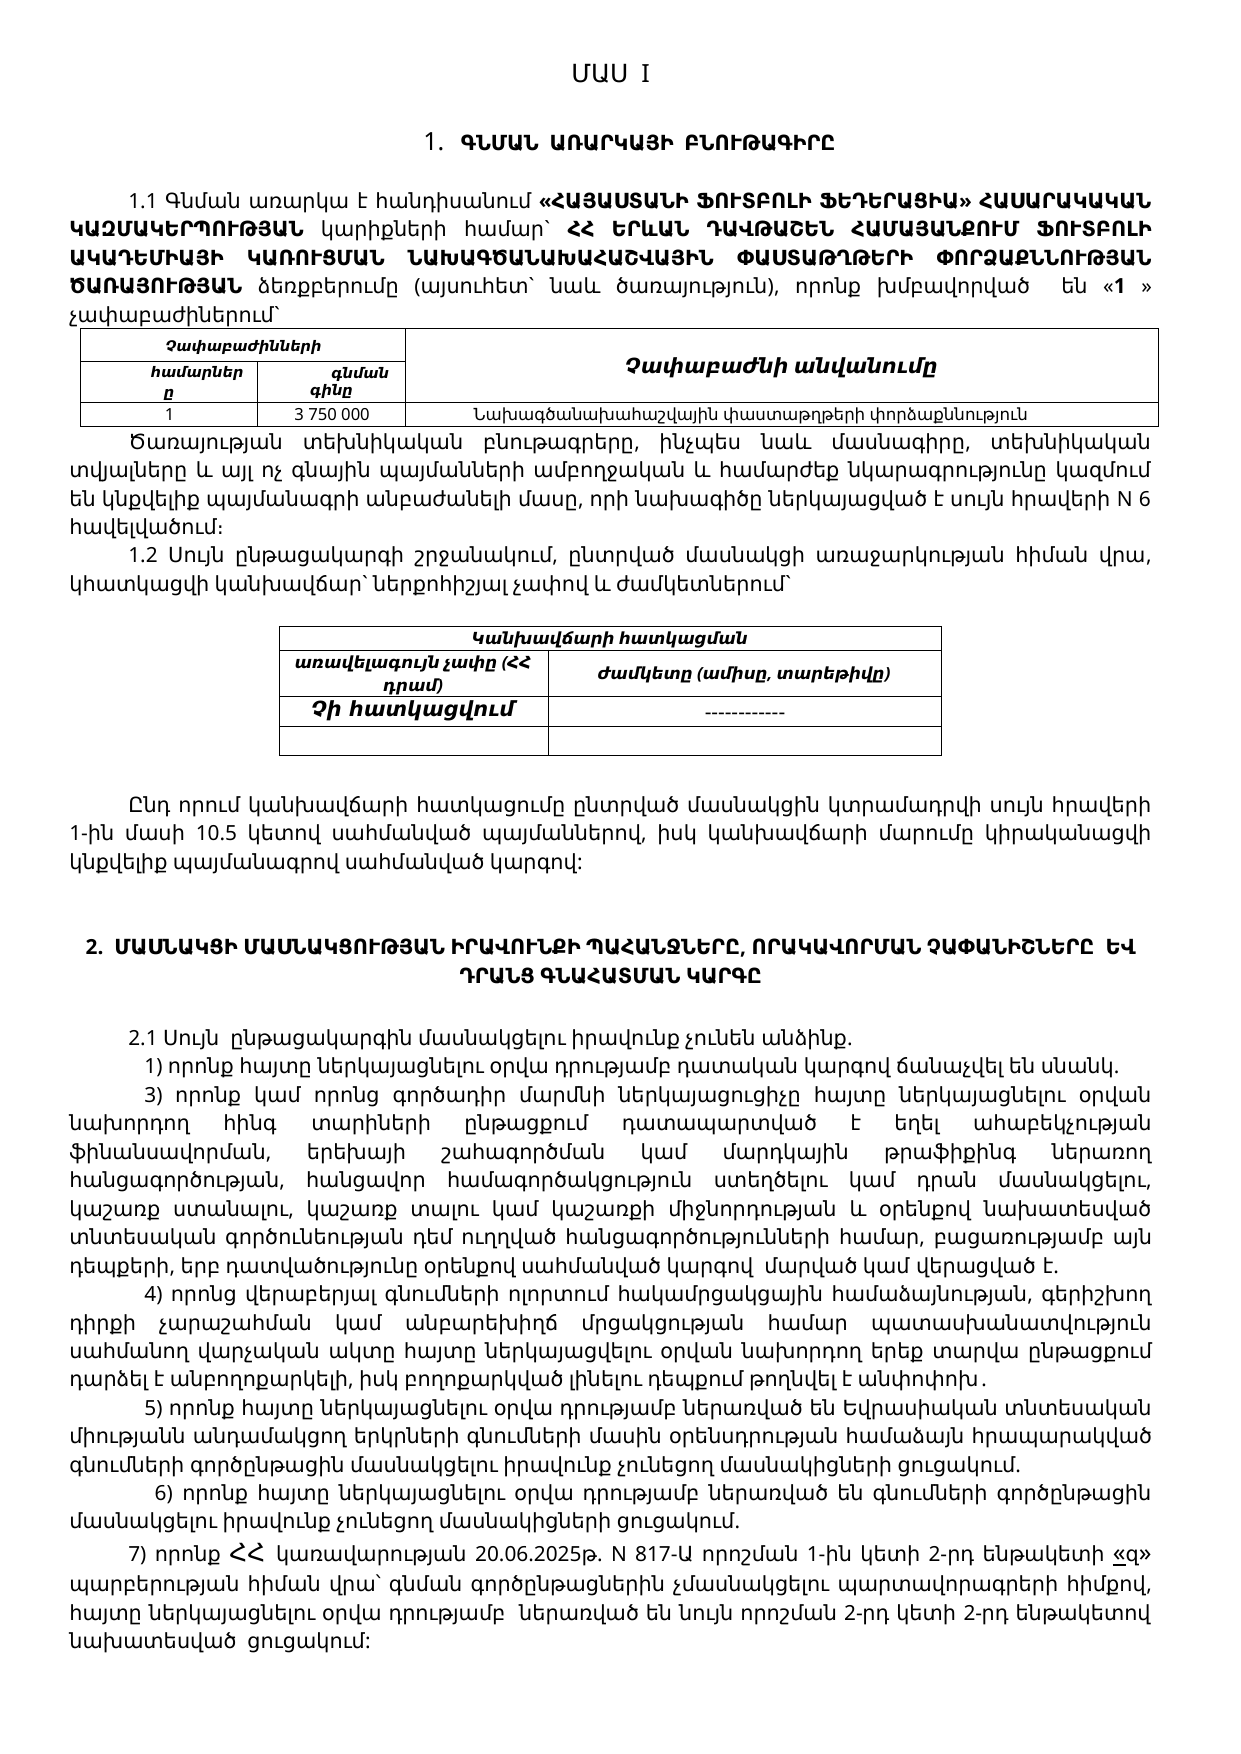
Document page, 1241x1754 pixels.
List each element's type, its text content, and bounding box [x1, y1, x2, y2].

table_cell [549, 727, 941, 755]
text 6) որոնք հայտը ներկայացնելու օրվա դրությամբ ներառված են գնումների գործընթացին մասնակցելու իրավունք չունեցող մասնակիցների ցուցակում. [69, 1478, 1152, 1535]
text ՄԱՍ I [69, 56, 1152, 89]
text 2.1 Սույն ընթացակարգին մասնակցելու իրավունք չունեն անձինք. [69, 1023, 1152, 1052]
table_cell Չի հատկացվում [280, 697, 548, 726]
text 2. ՄԱՍՆԱԿՑԻ ՄԱՍՆԱԿՑՈՒԹՅԱՆ ԻՐԱՎՈՒՆՔԻ ՊԱՀԱՆՋՆԵՐԸ, ՈՐԱԿԱՎՈՐՄԱՆ ՉԱՓԱՆԻՇՆԵՐԸ ԵՎ ԴՐԱՆՑ ԳՆԱՀԱՏՄԱՆ ԿԱՐԳԸ [69, 932, 1152, 989]
table_header Չափաբաժինների [81, 329, 405, 361]
list ԳՆՄԱՆ ԱՌԱՐԿԱՅԻ ԲՆՈՒԹԱԳԻՐԸ [107, 124, 1152, 158]
table_header Չափաբաժնի անվանումը [406, 329, 1158, 402]
text 5) որոնք հայտը ներկայացնելու օրվա դրությամբ ներառված են Եվրասիական տնտեսական միությանն անդամակցող երկրների գնումների մասին օրենսդրության համաձայն հրապարակված գնումների գործընթացին մասնակցելու իրավունք չունեցող մասնակիցների ցուցակում. [69, 1393, 1152, 1478]
table_cell [280, 727, 548, 755]
table_cell ------------ [549, 697, 941, 726]
text 1.2 Սույն ընթացակարգի շրջանակում, ընտրված մասնակցի առաջարկության հիման վրա, կհատկացվի կանխավճար` ներքոհիշյալ չափով և ժամկետներում` [69, 541, 1152, 597]
text 7) որոնք ՀՀ կառավարության 20.06.2025թ. N 817-Ա որոշման 1-ին կետի 2-րդ ենթակետի «զ» պարբերության հիման վրա՝ գնման գործընթացներին չմասնակցելու պարտավորագրերի հիմքով, հայտը ներկայացնելու օրվա դրությամբ ներառված են նույն որոշման 2-րդ կետի 2-րդ ենթակետով նախատեսված ցուցակում: [69, 1535, 1152, 1654]
table_cell համարները [81, 362, 257, 402]
text Ընդ որում կանխավճարի հատկացումը ընտրված մասնակցին կտրամադրվի սույն հրավերի 1-ին մասի 10.5 կետով սահմանված պայմաններով, իսկ կանխավճարի մարումը կիրականացվի կնքվելիք պայմանագրով սահմանված կարգով: [69, 790, 1152, 875]
table_cell 3 750 000 [258, 403, 405, 426]
text 3) որոնք կամ որոնց գործադիր մարմնի ներկայացուցիչը հայտը ներկայացնելու օրվան նախորդող հինգ տարիների ընթացքում դատապարտված է եղել ահաբեկչության ֆինանսավորման, երեխայի շահագործման կամ մարդկային թրաֆիքինգ ներառող հանցագործության, հանցավոր համագործակցություն ստեղծելու կամ դրան մասնակցելու, կաշառք ստանալու, կաշառք տալու կամ կաշառքի միջնորդության և օրենքով նախատեսված տնտեսական գործունեության դեմ ուղղված հանցագործությունների համար, բացառությամբ այն դեպքերի, երբ դատվածությունը օրենքով սահմանված կարգով մարված կամ վերացված է. [69, 1080, 1152, 1279]
table_cell 1 [81, 403, 257, 426]
table_cell Նախագծանախահաշվային փաստաթղթերի փորձաքննություն [406, 403, 1158, 426]
text 4) որոնց վերաբերյալ գնումների ոլորտում հակամրցակցային համաձայնության, գերիշխող դիրքի չարաշահման կամ անբարեխիղճ մրցակցության համար պատասխանատվություն սահմանող վարչական ակտը հայտը ներկայացվելու օրվան նախորդող երեք տարվա ընթացքում դարձել է անբողոքարկելի, իսկ բողոքարկված լինելու դեպքում թողնվել է անփոփոխ․ [69, 1279, 1152, 1393]
table_header Կանխավճարի հատկացման [280, 627, 941, 649]
subtitle 1.1 Գնման առարկա է հանդիսանում «ՀԱՅԱՍՏԱՆԻ ՖՈՒՏԲՈԼԻ ՖԵԴԵՐԱՑԻԱ» ՀԱՍԱՐԱԿԱԿԱՆ ԿԱԶՄԱԿԵՐՊՈՒԹՅԱՆ կարիքների համար` ՀՀ ԵՐևԱՆ ԴԱՎԹԱՇԵՆ ՀԱՄԱՅԱՆՔՈՒՄ ՖՈՒՏԲՈԼԻ ԱԿԱԴԵՄԻԱՅԻ ԿԱՌՈՒՑՄԱՆ ՆԱԽԱԳԾԱՆԱԽԱՀԱՇՎԱՅԻՆ ՓԱՍՏԱԹՂԹԵՐԻ ՓՈՐՁԱՔՆՆՈՒԹՅԱՆ ԾԱՌԱՅՈՒԹՅԱՆ ձեռքբերումը (այսուհետ` նաև ծառայություն), որոնք խմբավորված են «1 » չափաբաժիներում` [69, 186, 1152, 328]
text 1) որոնք հայտը ներկայացնելու օրվա դրությամբ դատական կարգով ճանաչվել են սնանկ. [69, 1052, 1152, 1080]
text Ծառայության տեխնիկական բնութագրերը, ինչպես նաև մասնագիրը, տեխնիկական տվյալները և այլ ոչ գնային պայմանների ամբողջական և համարժեք նկարագրությունը կազմում են կնքվելիք պայմանագրի անբաժանելի մասը, որի նախագիծը ներկայացված է սույն հրավերի N 6 հավելվածում։ [69, 427, 1152, 541]
table_cell առավելագույն չափը (ՀՀ դրամ) [280, 651, 548, 696]
table_cell ժամկետը (ամիսը, տարեթիվը) [549, 651, 941, 696]
table_cell գնման գինը [258, 362, 405, 402]
